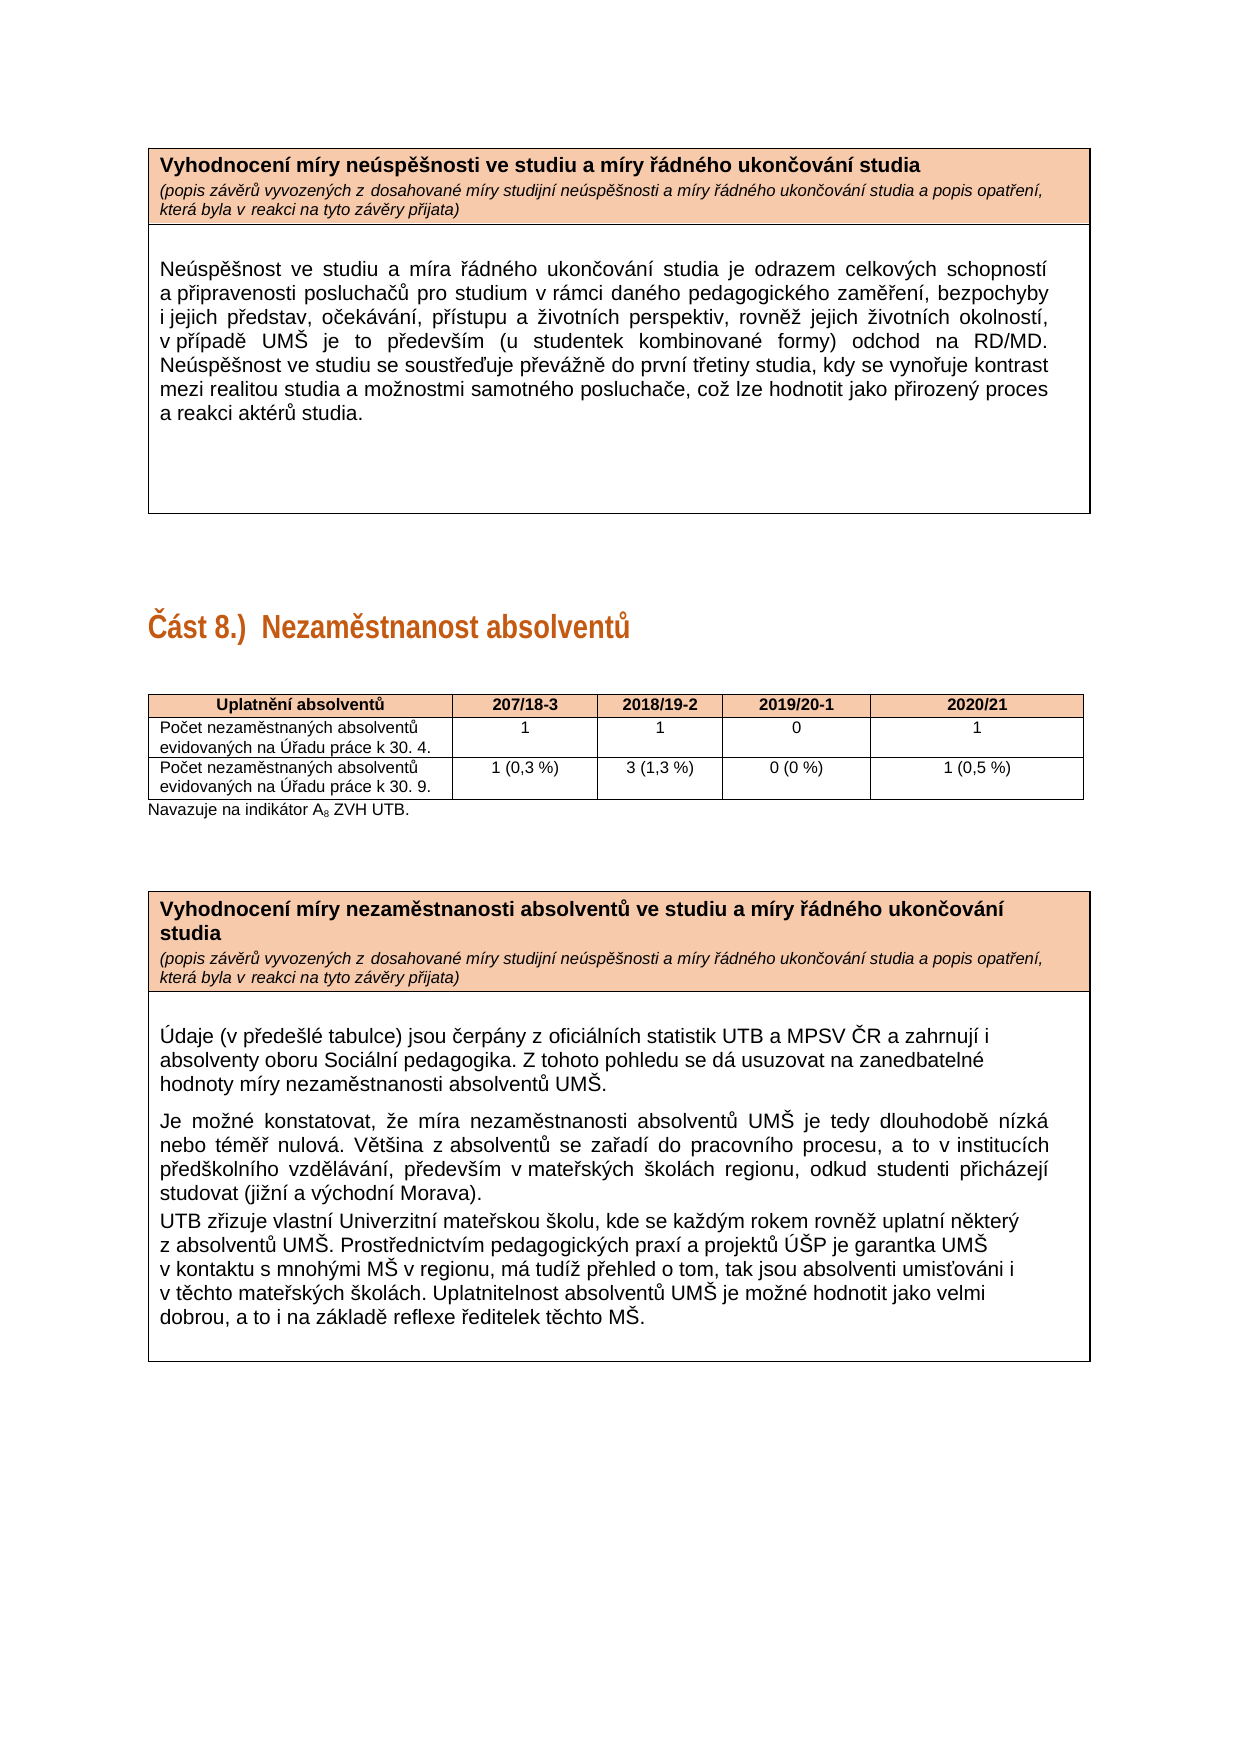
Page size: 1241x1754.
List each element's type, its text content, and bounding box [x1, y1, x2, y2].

table_header 2020/21 [871, 695, 1083, 717]
table_cell Údaje (v předešlé tabulce) jsou čerpány z oficiálních statistik UTB a MPSV ČR a zahrnují i absolventy oboru Sociální pedagogika. Z tohoto pohledu se dá usuzovat na zanedbatelné hodnoty míry nezaměstnanosti absolventů UMŠ. Je možné konstatovat, že míra nezaměstnanosti absolventů UMŠ je tedy dlouhodobě nízká nebo téměř nulová. Většina z absolventů se zařadí do pracovního procesu, a to v institucích předškolního vzdělávání, především v mateřských školách regionu, odkud studenti přicházejí studovat (jižní a východní Morava). UTB zřizuje vlastní Univerzitní mateřskou školu, kde se každým rokem rovněž uplatní některý z absolventů UMŠ. Prostřednictvím pedagogických praxí a projektů ÚŠP je garantka UMŠ v kontaktu s mnohými MŠ v regionu, má tudíž přehled o tom, tak jsou absolventi umisťováni i v těchto mateřských školách. Uplatnitelnost absolventů UMŠ je možné hodnotit jako velmi dobrou, a to i na základě reflexe ředitelek těchto MŠ. [149, 992, 1089, 1361]
table_cell 3 (1,3 %) [598, 758, 722, 799]
table_cell 1 (0,3 %) [453, 758, 597, 799]
table_cell 0 (0 %) [723, 758, 870, 799]
table_header 2018/19-2 [598, 695, 722, 717]
text Navazuje na indikátor A8 ZVH UTB. [148, 800, 1092, 819]
table_cell Počet nezaměstnaných absolventů evidovaných na Úřadu práce k 30. 9. [149, 758, 452, 799]
table_header Uplatnění absolventů [149, 695, 452, 717]
table_header Vyhodnocení míry neúspěšnosti ve studiu a míry řádného ukončování studia (popis závěrů vyvozených z dosahované míry studijní neúspěšnosti a míry řádného ukončování studia a popis opatření, která byla v reakci na tyto závěry přijata) [149, 149, 1089, 223]
table_cell 1 [598, 718, 722, 757]
table_cell 1 (0,5 %) [871, 758, 1083, 799]
table_header 207/18-3 [453, 695, 597, 717]
table_cell 0 [723, 718, 870, 757]
table_cell Počet nezaměstnaných absolventů evidovaných na Úřadu práce k 30. 4. [149, 718, 452, 757]
text Část 8.) Nezaměstnanost absolventů [148, 608, 1063, 646]
table_cell Neúspěšnost ve studiu a míra řádného ukončování studia je odrazem celkových schopností a připravenosti posluchačů pro studium v rámci daného pedagogického zaměření, bezpochyby i jejich představ, očekávání, přístupu a životních perspektiv, rovněž jejich životních okolností, v případě UMŠ je to především (u studentek kombinované formy) odchod na RD/MD. Neúspěšnost ve studiu se soustřeďuje převážně do první třetiny studia, kdy se vynořuje kontrast mezi realitou studia a možnostmi samotného posluchače, což lze hodnotit jako přirozený proces a reakci aktérů studia. [149, 225, 1089, 513]
table_cell 1 [453, 718, 597, 757]
table_header Vyhodnocení míry nezaměstnanosti absolventů ve studiu a míry řádného ukončování studia (popis závěrů vyvozených z dosahované míry studijní neúspěšnosti a míry řádného ukončování studia a popis opatření, která byla v reakci na tyto závěry přijata) [149, 892, 1089, 991]
table_header 2019/20-1 [723, 695, 870, 717]
table_cell 1 [871, 718, 1083, 757]
